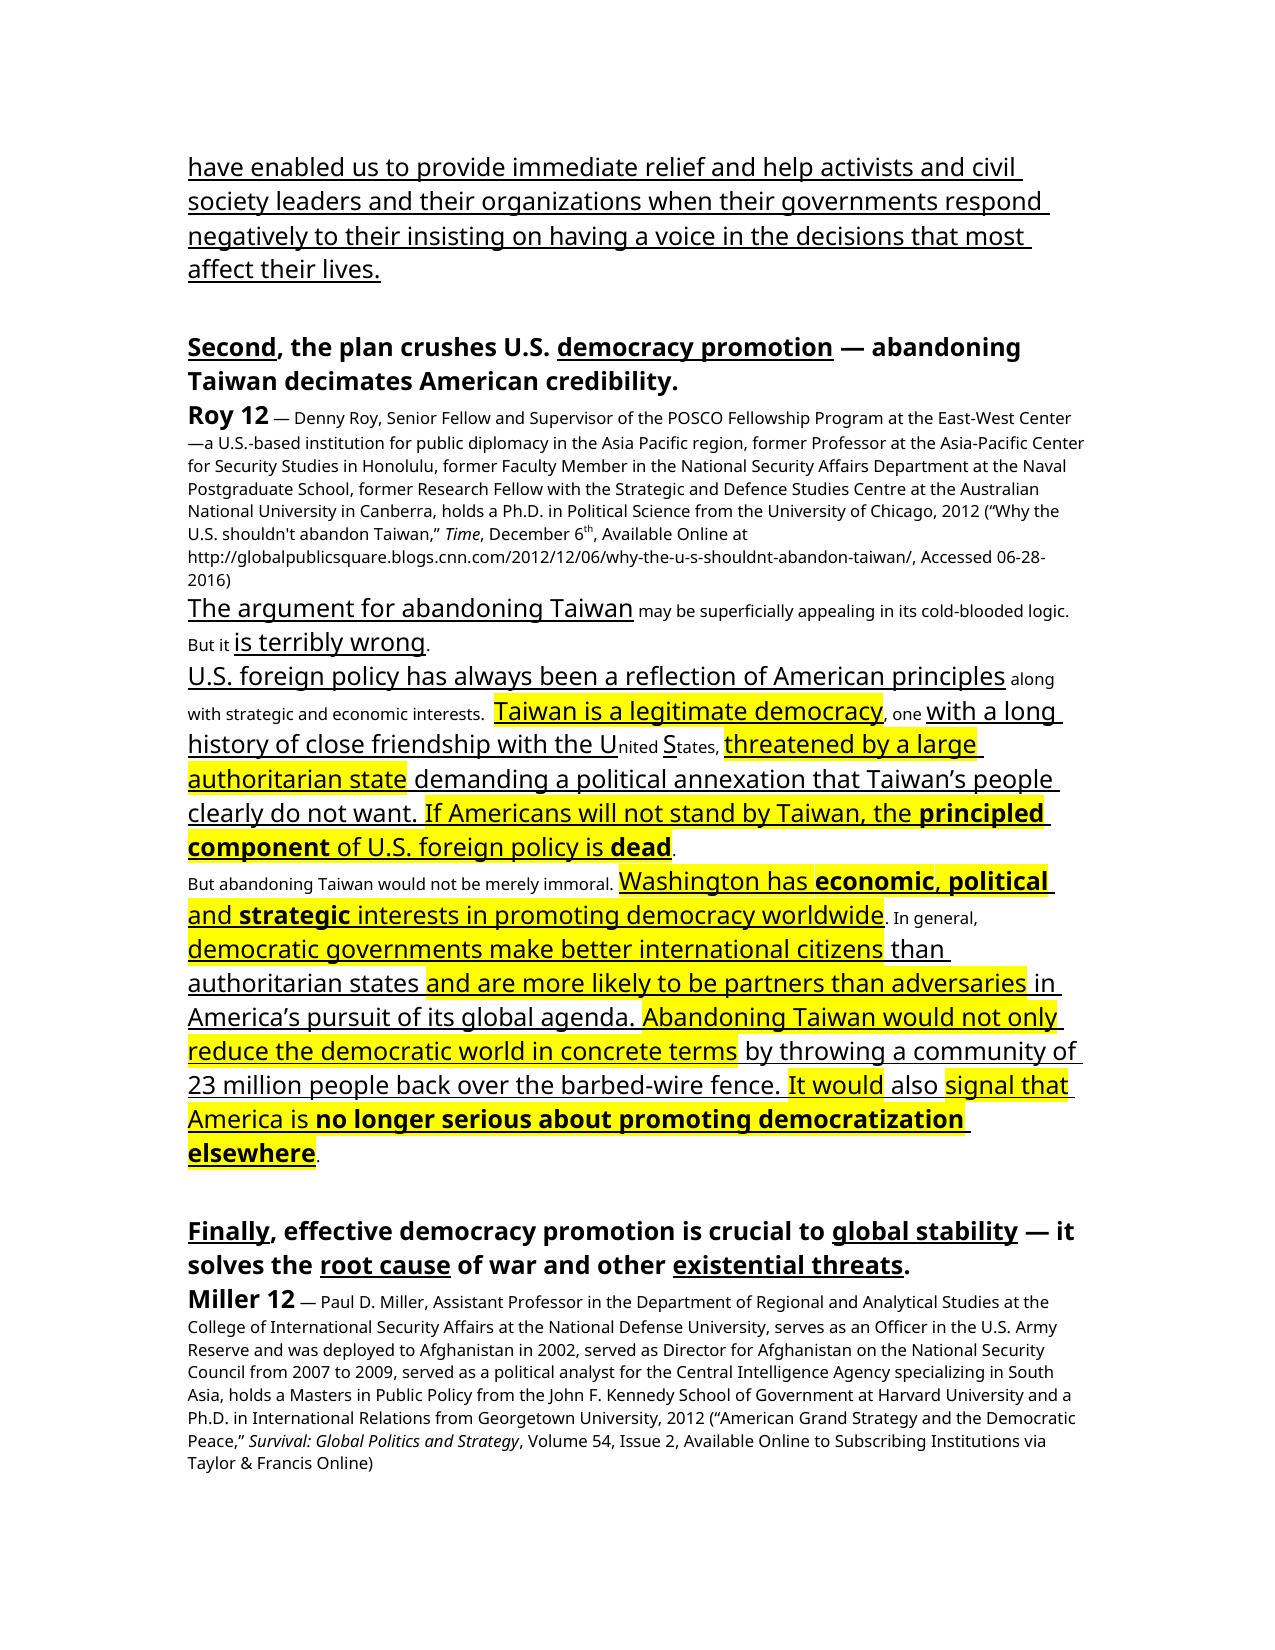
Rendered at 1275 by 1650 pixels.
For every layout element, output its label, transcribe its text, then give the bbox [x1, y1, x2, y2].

subtitle Second, the plan crushes U.S. democracy promotion — abandoning Taiwan decimates American credibility. [187, 330, 1087, 398]
text U.S. foreign policy has always been a reflection of American principles along with strategic and economic interests. Taiwan is a legitimate democracy, one with a long history of close friendship with the United States, threatened by a large authoritarian state demanding a political annexation that Taiwan’s people clearly do not want. If Americans will not stand by Taiwan, the principled component of U.S. foreign policy is dead. [187, 659, 1087, 863]
text Miller 12 — Paul D. Miller, Assistant Professor in the Department of Regional and Analytical Studies at the College of International Security Affairs at the National Defense University, serves as an Officer in the U.S. Army Reserve and was deployed to Afghanistan in 2002, served as Director for Afghanistan on the National Security Council from 2007 to 2009, served as a political analyst for the Central Intelligence Agency specializing in South Asia, holds a Masters in Public Policy from the John F. Kennedy School of Government at Harvard University and a Ph.D. in International Relations from Georgetown University, 2012 (“American Grand Strategy and the Democratic Peace,” Survival: Global Politics and Strategy, Volume 54, Issue 2, Available Online to Subscribing Institutions via Taylor & Francis Online) [187, 1282, 1087, 1475]
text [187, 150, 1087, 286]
text But abandoning Taiwan would not be merely immoral. Washington has economic, political and strategic interests in promoting democracy worldwide. In general, democratic governments make better international citizens than authoritarian states and are more likely to be partners than adversaries in America’s pursuit of its global agenda. Abandoning Taiwan would not only reduce the democratic world in concrete terms by throwing a community of 23 million people back over the barbed-wire fence. It would also signal that America is no longer serious about promoting democratization elsewhere. [187, 863, 1087, 1170]
text Roy 12 — Denny Roy, Senior Fellow and Supervisor of the POSCO Fellowship Program at the East-West Center—a U.S.-based institution for public diplomacy in the Asia Pacific region, former Professor at the Asia-Pacific Center for Security Studies in Honolulu, former Faculty Member in the National Security Affairs Department at the Naval Postgraduate School, former Research Fellow with the Strategic and Defence Studies Centre at the Australian National University in Canberra, holds a Ph.D. in Political Science from the University of Chicago, 2012 (“Why the U.S. shouldn't abandon Taiwan,” Time, December 6th, Available Online at http://globalpublicsquare.blogs.cnn.com/2012/12/06/why-the-u-s-shouldnt-abandon-taiwan/, Accessed 06-28-2016) [187, 398, 1087, 591]
subtitle Finally, effective democracy promotion is crucial to global stability — it solves the root cause of war and other existential threats. [187, 1213, 1087, 1282]
text The argument for abandoning Taiwan may be superficially appealing in its cold-blooded logic. But it is terribly wrong. [187, 591, 1087, 659]
